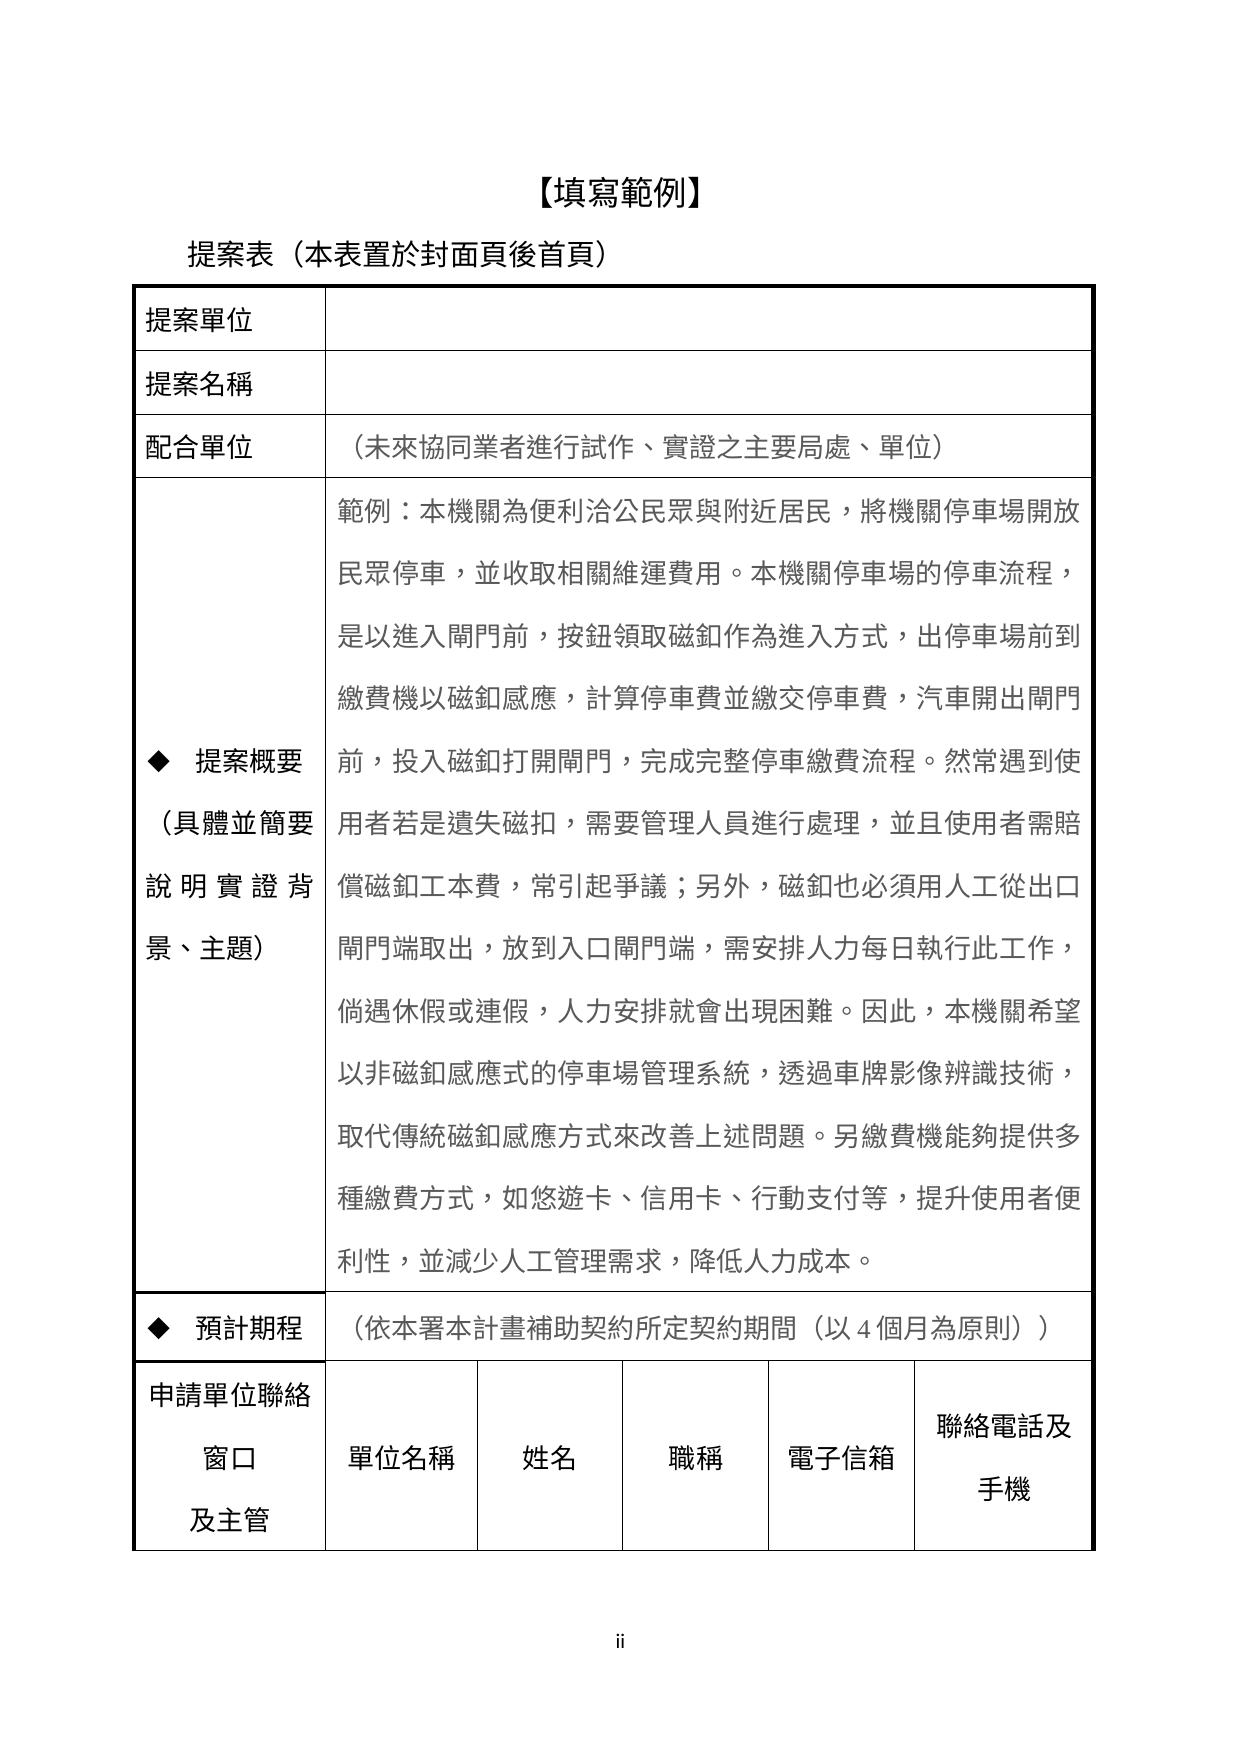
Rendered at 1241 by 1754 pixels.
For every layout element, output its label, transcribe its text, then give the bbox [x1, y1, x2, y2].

table_cell [326, 351, 1091, 413]
table_cell 配合單位 [136, 415, 325, 477]
table_cell 聯絡電話及手機 [915, 1361, 1091, 1550]
table_cell （依本署本計畫補助契約所定契約期間（以4個月為原則）） [326, 1292, 1091, 1359]
table_cell 範例：本機關為便利洽公民眾與附近居民，將機關停車場開放民眾停車，並收取相關維運費用。本機關停車場的停車流程，是以進入閘門前，按鈕領取磁釦作為進入方式，出停車場前到繳費機以磁釦感應，計算停車費並繳交停車費，汽車開出閘門前，投入磁釦打開閘門，完成完整停車繳費流程。然常遇到使用者若是遺失磁扣，需要管理人員進行處理，並且使用者需賠償磁釦工本費，常引起爭議；另外，磁釦也必須用人工從出口閘門端取出，放到入口閘門端，需安排人力每日執行此工作，倘遇休假或連假，人力安排就會出現困難。因此，本機關希望以非磁釦感應式的停車場管理系統，透過車牌影像辨識技術，取代傳統磁釦感應方式來改善上述問題。另繳費機能夠提供多種繳費方式，如悠遊卡、信用卡、行動支付等，提升使用者便利性，並減少人工管理需求，降低人力成本。 [326, 478, 1091, 1291]
table_header [326, 288, 1091, 350]
table_cell 提案名稱 [136, 351, 325, 413]
table_cell 單位名稱 [326, 1361, 477, 1550]
table_cell 電子信箱 [769, 1361, 914, 1550]
table_cell 預計期程 [136, 1294, 325, 1359]
table_cell 姓名 [478, 1361, 622, 1550]
table_cell 職稱 [623, 1361, 768, 1550]
table_cell 提案概要 （具體並簡要說明實證背景、主題） [136, 478, 325, 1291]
table_header 提案單位 [136, 288, 325, 350]
text 提案表（本表置於封面頁後首頁） [187, 222, 1053, 284]
table_cell （未來協同業者進行試作、實證之主要局處、單位） [326, 415, 1091, 477]
table_cell 申請單位聯絡窗口 及主管 [136, 1363, 325, 1550]
text 【填寫範例】 [187, 159, 1053, 222]
